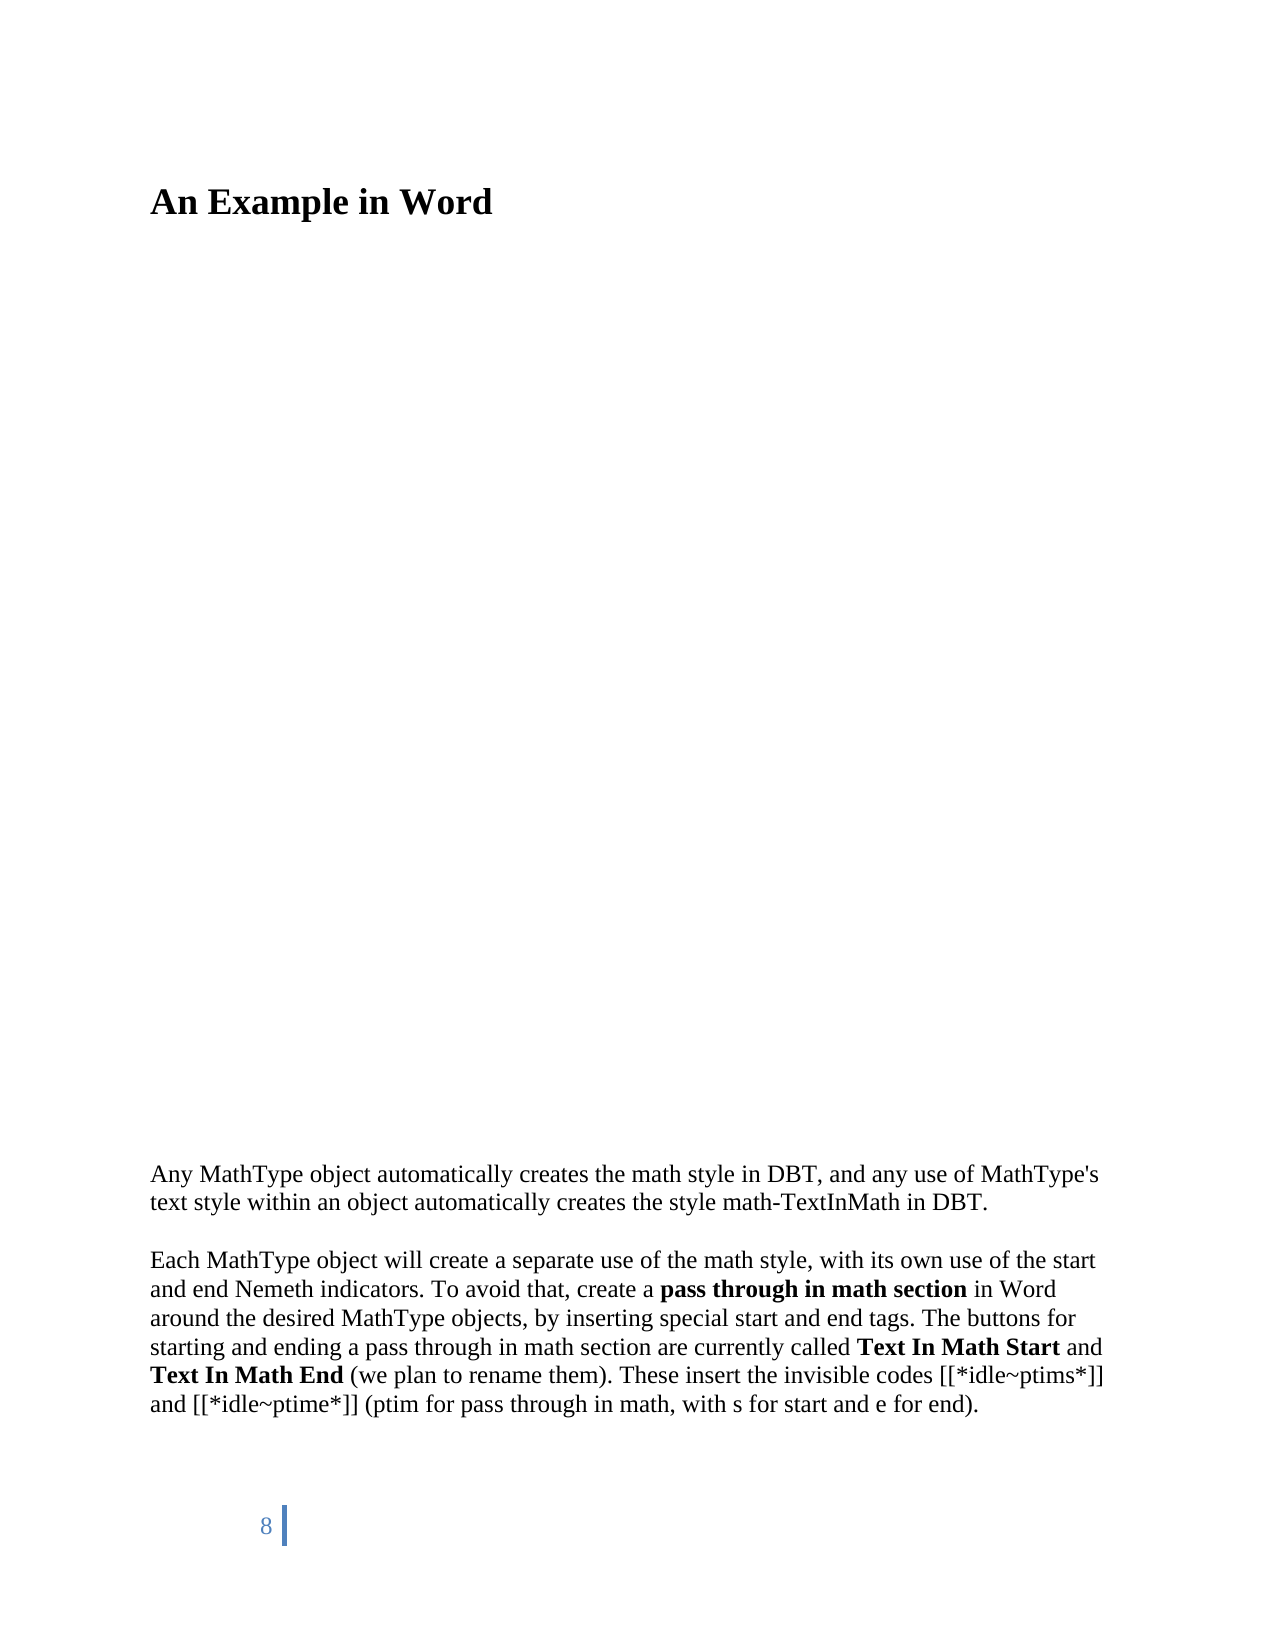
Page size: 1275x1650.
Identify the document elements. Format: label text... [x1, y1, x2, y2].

subtitle An Example in Word [150, 179, 1125, 222]
text Any MathType object automatically creates the math style in DBT, and any use of MathType's text style within an object automatically creates the style math-TextInMath in DBT. [150, 1159, 1125, 1216]
text Each MathType object will create a separate use of the math style, with its own use of the start and end Nemeth indicators. To avoid that, create a pass through in math section in Word around the desired MathType objects, by inserting special start and end tags. The buttons for starting and ending a pass through in math section are currently called Text In Math Start and Text In Math End (we plan to rename them). These insert the invisible codes [[*idle~ptims*]] and [[*idle~ptime*]] (ptim for pass through in math, with s for start and e for end). [150, 1245, 1125, 1418]
